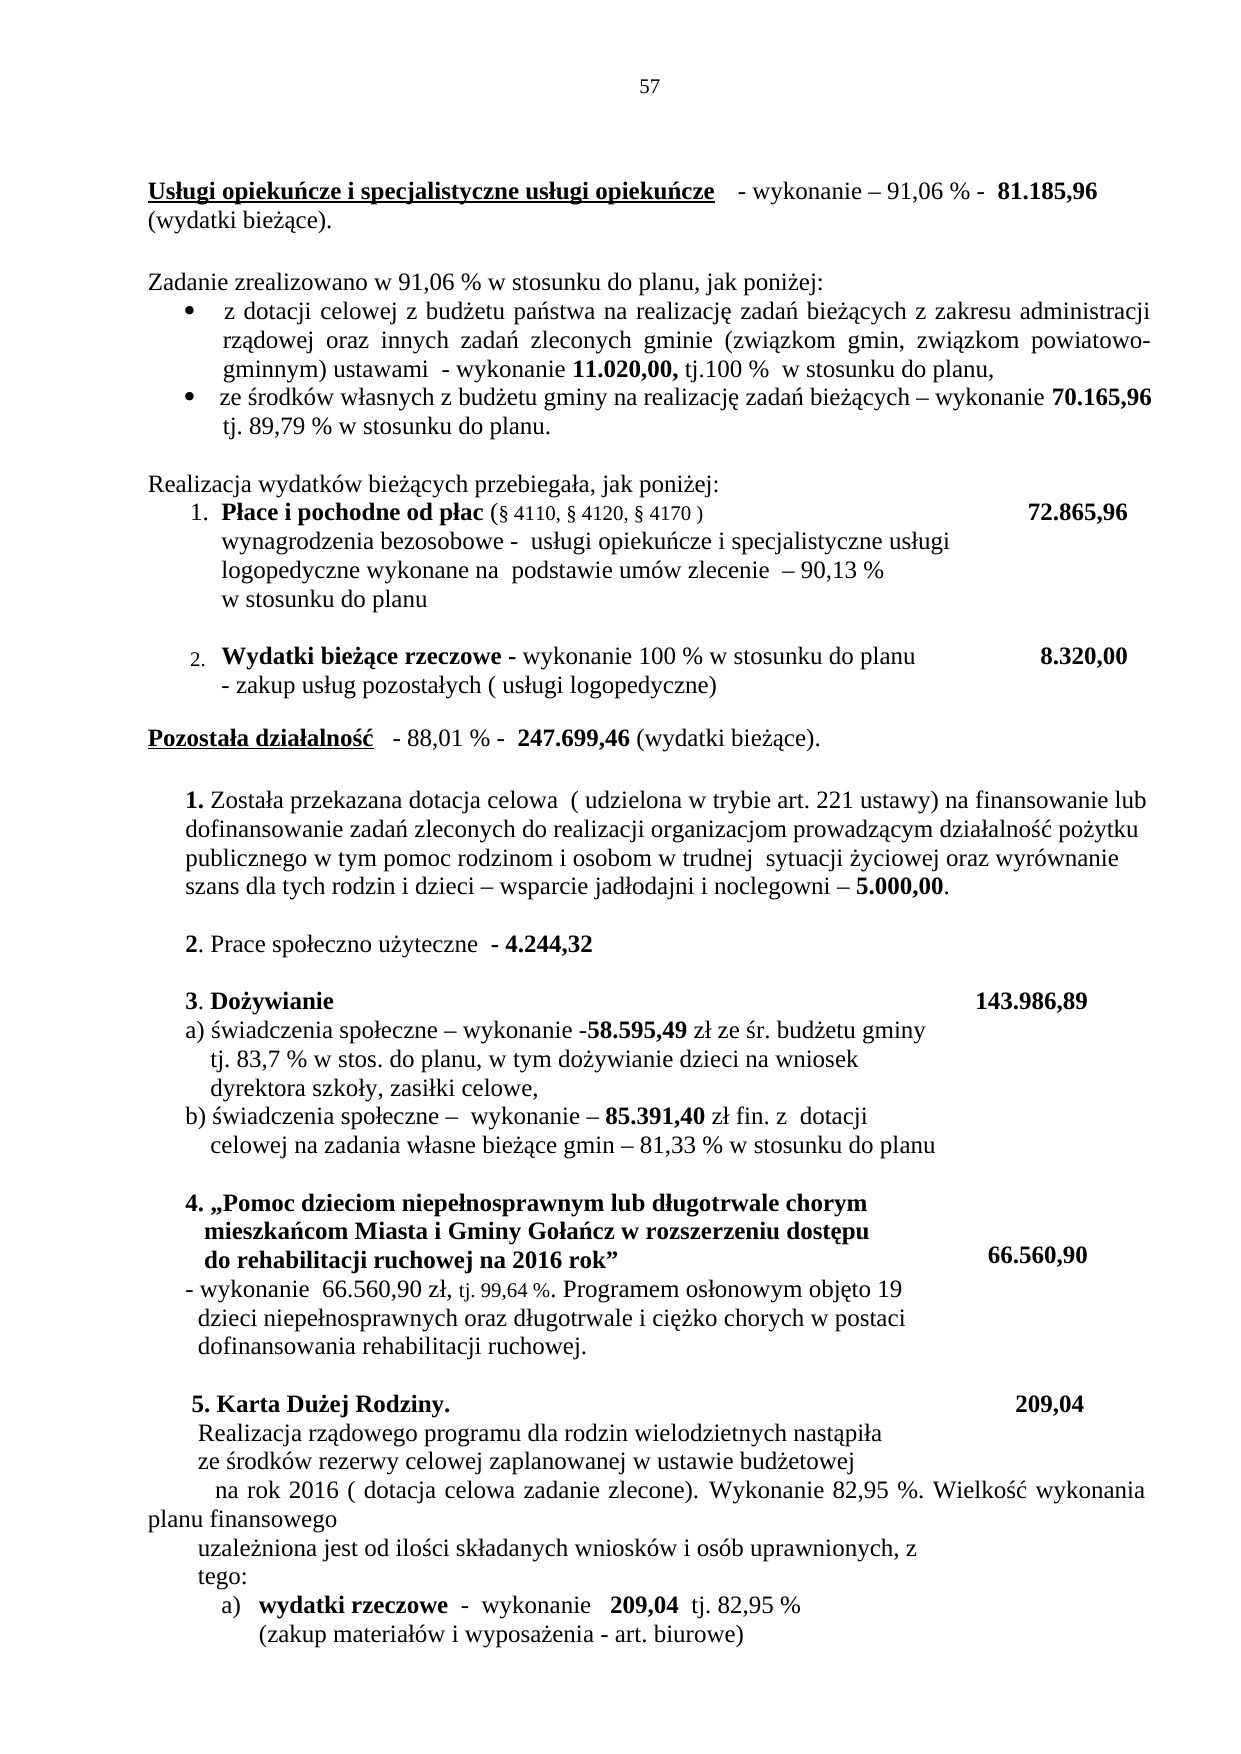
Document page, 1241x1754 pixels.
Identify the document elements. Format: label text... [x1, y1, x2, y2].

text Realizacja wydatków bieżących przebiegała, jak poniżej: [148, 469, 1152, 497]
text 5. Karta Dużej Rodziny. 209,04 [148, 1389, 1145, 1418]
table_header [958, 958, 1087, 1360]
text Usługi opiekuńcze i specjalistyczne usługi opiekuńcze - wykonanie – 91,06 % - 81.185,96 (wydatki bieżące). [148, 176, 1152, 234]
text Zadanie zrealizowano w 91,06 % w stosunku do planu, jak poniżej: [148, 267, 1152, 296]
text 2. Prace społeczno użyteczne - 4.244,32 [148, 929, 1152, 958]
text 1. Została przekazana dotacja celowa ( udzielona w trybie art. 221 ustawy) na finansowanie lub dofinansowanie zadań zleconych do realizacji organizacjom prowadzącym działalność pożytku publicznego w tym pomoc rodzinom i osobom w trudnej sytuacji życiowej oraz wyrównanie szans dla tych rodzin i dzieci – wsparcie jadłodajni i noclegowni – 5.000,00. [185, 785, 1152, 900]
text Realizacja rządowego programu dla rodzin wielodzietnych nastąpiła [148, 1418, 1145, 1446]
text na rok 2016 ( dotacja celowa zadanie zlecone). Wykonanie 82,95 %. Wielkość wykonania planu finansowego [148, 1475, 1145, 1533]
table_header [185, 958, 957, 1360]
text tego: [148, 1561, 1145, 1590]
list wydatki rzeczowe - wykonanie 209,04 tj. 82,95 % [221, 1590, 1152, 1619]
text ze środków rezerwy celowej zaplanowanej w ustawie budżetowej [148, 1446, 1145, 1475]
list z dotacji celowej z budżetu państwa na realizację zadań bieżących z zakresu administracji rządowej oraz innych zadań zleconych gminie (związkom gmin, związkom powiatowo-gminnym) ustawami - wykonanie 11.020,00, tj.100 % w stosunku do planu, [185, 296, 1152, 382]
text Pozostała działalność - 88,01 % - 247.699,46 (wydatki bieżące). [148, 723, 1152, 752]
text (zakup materiałów i wyposażenia - art. biurowe) [259, 1619, 1152, 1648]
text uzależniona jest od ilości składanych wniosków i osób uprawnionych, z [148, 1533, 1145, 1561]
list ze środków własnych z budżetu gminy na realizację zadań bieżących – wykonanie 70.165,96 tj. 89,79 % w stosunku do planu. [185, 382, 1152, 440]
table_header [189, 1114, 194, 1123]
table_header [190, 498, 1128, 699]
